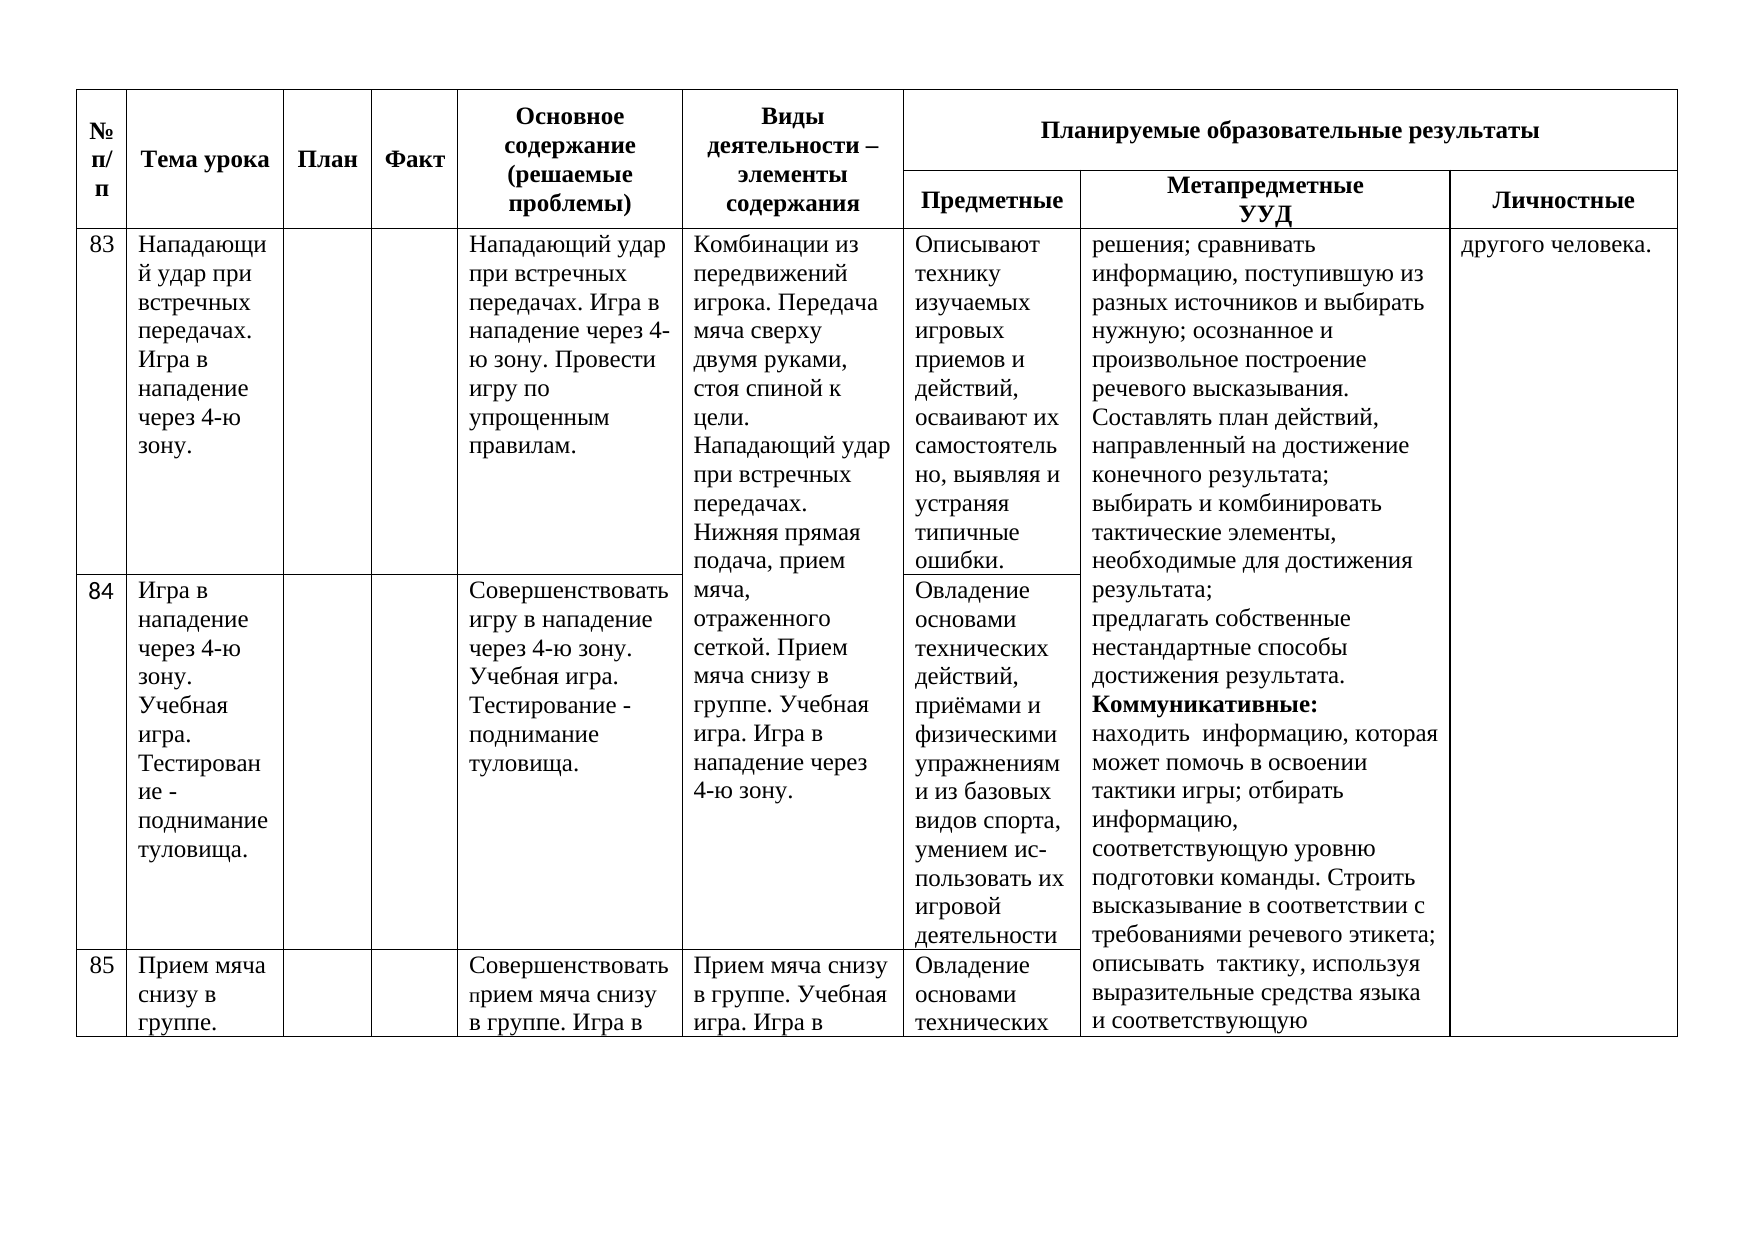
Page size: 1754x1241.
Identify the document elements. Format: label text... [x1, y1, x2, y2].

table_cell 84 [77, 575, 126, 949]
table_cell Комбинации из передвижений игрока. Передача мяча сверху двумя руками, стоя спиной к цели. Нападающий удар при встречных передачах. Нижняя прямая подача, прием мяча, отраженного сеткой. Прием мяча снизу в группе. Учебная игра. Игра в нападение через 4-ю зону. [683, 229, 903, 949]
table_cell 83 [77, 229, 126, 574]
table_cell Совершенствовать прием мяча снизу в группе. Игра в нападение через 4-ю зону. Учебная игра. [458, 950, 682, 1036]
table_header № п/п [77, 90, 126, 228]
table_cell Игра в нападение через 4-ю зону. Учебная игра. Тестирование - поднимание туловища. [127, 575, 283, 949]
table_cell Личностные [1451, 171, 1677, 228]
table_cell Овладение основами технических действий, приёмами и физическими упражнениями из базовых видов спорта, умением ис-пользовать их игровой деятельности [904, 575, 1080, 949]
table_cell [284, 950, 371, 1036]
table_cell Нападающий удар при встречных передачах. Игра в нападение через 4-ю зону. Провести игру по упрощенным правилам. [458, 229, 682, 574]
table_header Основное содержание (решаемые проблемы) [458, 90, 682, 228]
table_cell [372, 229, 457, 574]
table_cell Описывают технику изучаемых игровых приемов и действий, осваивают их самостоятельно, выявляя и устраняя типичные ошибки. [904, 229, 1080, 574]
table_header Факт [372, 90, 457, 228]
table_header План [284, 90, 371, 228]
table_header Тема урока [127, 90, 283, 228]
table_cell Предметные [904, 171, 1080, 228]
table_cell [284, 575, 371, 949]
table_cell Прием мяча снизу в группе. Учебная игра. [127, 950, 283, 1036]
table_cell 85 [77, 950, 126, 1036]
table_cell Метапредметные УУД [1081, 171, 1449, 228]
table_cell Прием мяча снизу в группе. Учебная игра. Игра в нападение через 4-ю зону. [683, 950, 903, 1036]
table_cell [372, 950, 457, 1036]
table_cell Нападающий удар при встречных передачах. Игра в нападение через 4-ю зону. [127, 229, 283, 574]
table_cell [284, 229, 371, 574]
table_header Виды деятельности – элементы содержания [683, 90, 903, 228]
table_header Планируемые образовательные результаты [904, 90, 1677, 169]
table_cell Совершенствовать игру в нападение через 4-ю зону. Учебная игра. Тестирование - поднимание туловища. [458, 575, 682, 949]
table_cell [372, 575, 457, 949]
